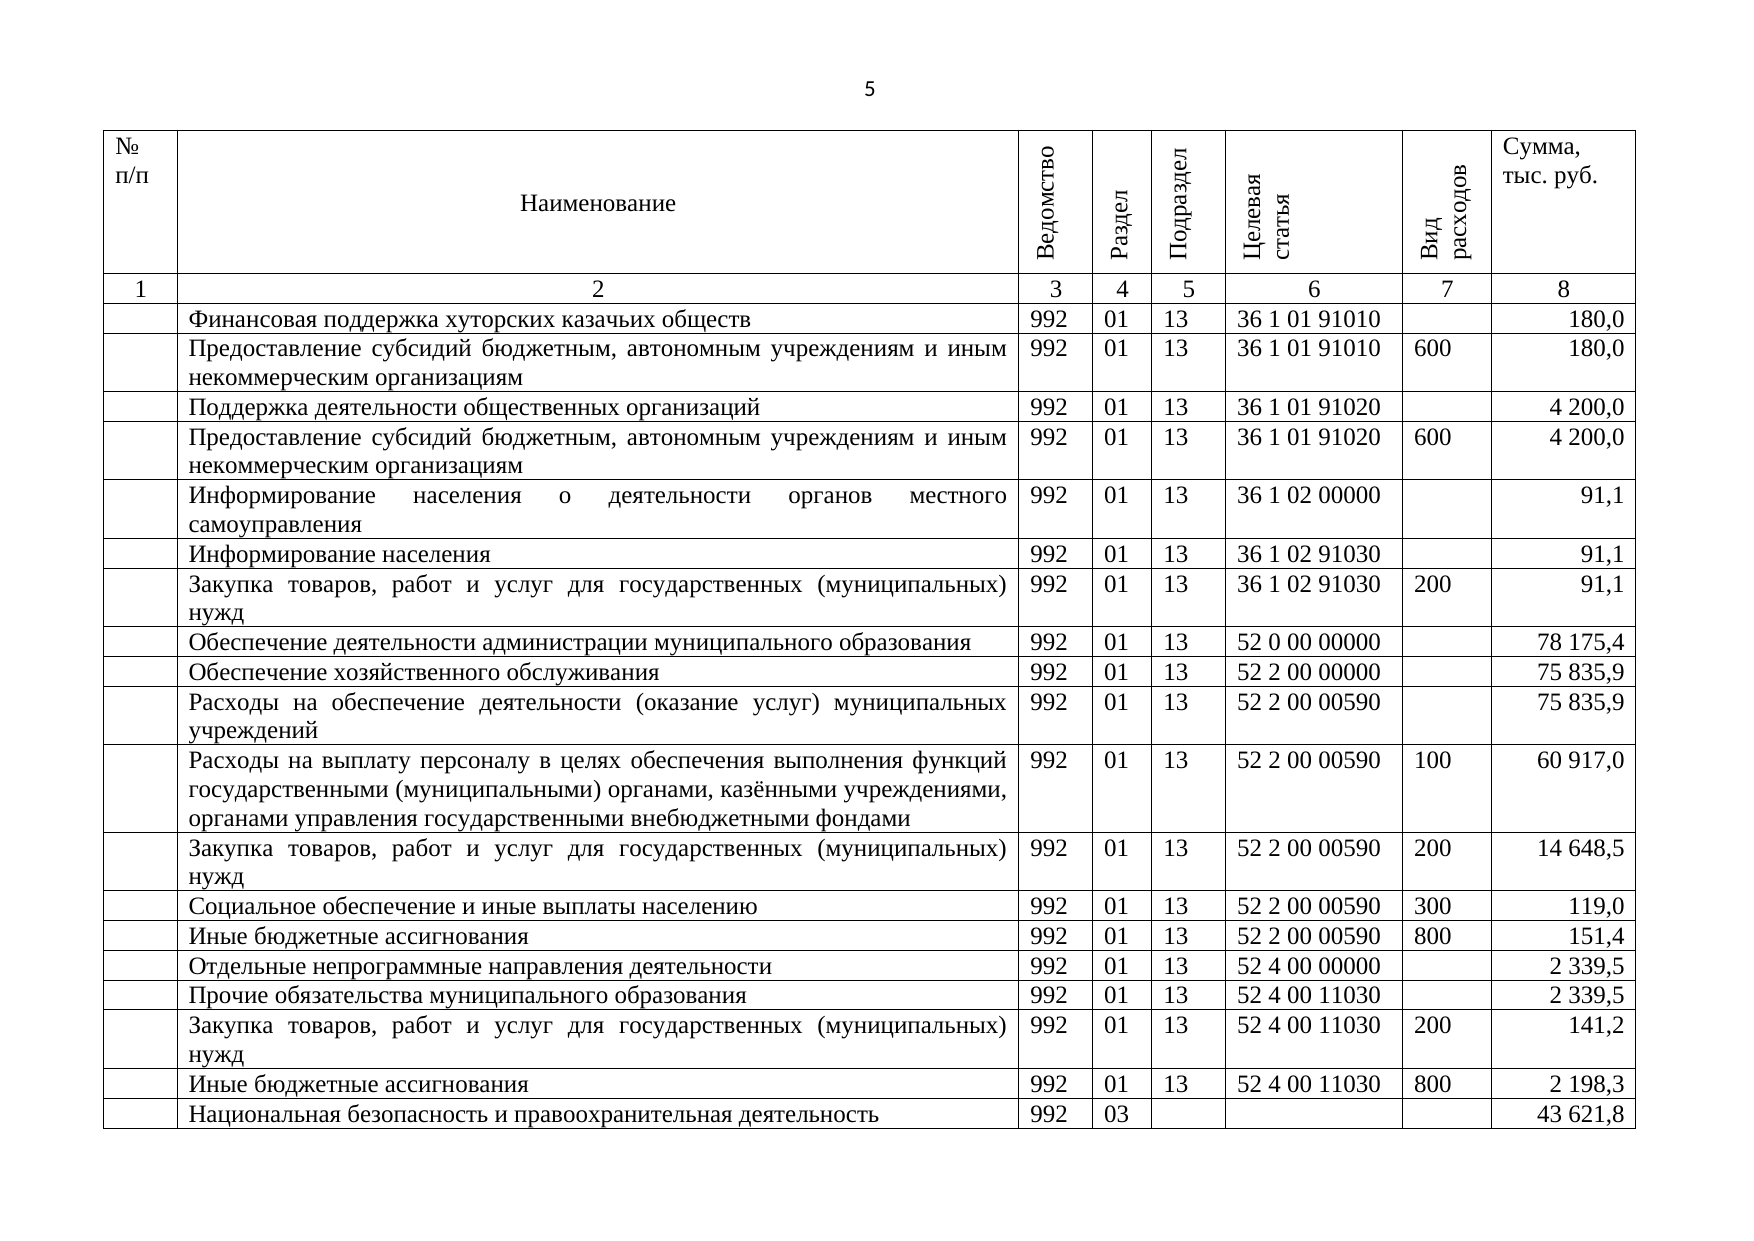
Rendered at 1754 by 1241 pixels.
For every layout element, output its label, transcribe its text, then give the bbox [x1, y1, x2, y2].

table_header Целевая статья [1226, 131, 1402, 273]
table_cell 992 [1019, 891, 1092, 920]
table_cell 992 [1019, 480, 1092, 538]
table_cell Отдельные непрограммные направления деятельности [178, 951, 1018, 979]
table_cell 300 [1403, 891, 1491, 920]
table_cell 36 1 02 91030 [1226, 569, 1402, 626]
table_cell 52 2 00 00590 [1226, 745, 1402, 832]
table_header № п/п [104, 131, 177, 273]
table_cell 8 [1492, 274, 1635, 303]
table_cell [1403, 304, 1491, 332]
table_cell 992 [1019, 334, 1092, 391]
table_cell 200 [1403, 1010, 1491, 1068]
table_cell 01 [1093, 627, 1151, 656]
table_cell 180,0 [1492, 334, 1635, 391]
table_cell [104, 480, 177, 538]
table_cell 01 [1093, 921, 1151, 950]
table_cell 13 [1152, 687, 1225, 744]
table_cell 01 [1093, 687, 1151, 744]
table_cell 600 [1403, 422, 1491, 479]
table_cell [1226, 1099, 1402, 1127]
table_cell 78 175,4 [1492, 627, 1635, 656]
table_cell 2 [178, 274, 1018, 303]
table_cell 13 [1152, 422, 1225, 479]
table_cell [104, 833, 177, 890]
table_header Наименование [178, 131, 1018, 273]
table_cell 992 [1019, 304, 1092, 332]
table_cell [104, 539, 177, 568]
table_cell 151,4 [1492, 921, 1635, 950]
table_cell [1152, 1099, 1225, 1127]
table_cell 13 [1152, 304, 1225, 332]
table_cell [104, 951, 177, 979]
table_cell 13 [1152, 657, 1225, 686]
table_cell 5 [1152, 274, 1225, 303]
table_cell [104, 1069, 177, 1098]
table_cell [104, 891, 177, 920]
table_cell 119,0 [1492, 891, 1635, 920]
table_cell 01 [1093, 334, 1151, 391]
table_cell 4 [1093, 274, 1151, 303]
table_cell 13 [1152, 921, 1225, 950]
table_cell 52 0 00 00000 [1226, 627, 1402, 656]
table_cell 01 [1093, 392, 1151, 421]
table_cell [104, 1099, 177, 1127]
table_cell 1 [104, 274, 177, 303]
table_cell Поддержка деятельности общественных организаций [178, 392, 1018, 421]
table_cell 01 [1093, 891, 1151, 920]
table_cell 180,0 [1492, 304, 1635, 332]
table_cell Социальное обеспечение и иные выплаты населению [178, 891, 1018, 920]
table_cell [104, 657, 177, 686]
table_cell 13 [1152, 951, 1225, 979]
table_cell 992 [1019, 1010, 1092, 1068]
table_cell 52 4 00 00000 [1226, 951, 1402, 979]
table_cell 36 1 02 00000 [1226, 480, 1402, 538]
table_cell 13 [1152, 891, 1225, 920]
table_cell 200 [1403, 833, 1491, 890]
table_cell 01 [1093, 951, 1151, 979]
table_cell 992 [1019, 569, 1092, 626]
table_cell 13 [1152, 1069, 1225, 1098]
table_cell 01 [1093, 1069, 1151, 1098]
table_cell [1403, 480, 1491, 538]
table_cell 01 [1093, 422, 1151, 479]
table_cell 992 [1019, 1069, 1092, 1098]
table_cell 992 [1019, 981, 1092, 1009]
table_cell 992 [1019, 745, 1092, 832]
table_cell 91,1 [1492, 569, 1635, 626]
table_cell Предоставление субсидий бюджетным, автономным учреждениям и иным некоммерческим организациям [178, 422, 1018, 479]
table_cell Расходы на выплату персоналу в целях обеспечения выполнения функций государственными (муниципальными) органами, казёнными учреждениями, органами управления государственными внебюджетными фондами [178, 745, 1018, 832]
table_cell 01 [1093, 981, 1151, 1009]
table_cell Обеспечение хозяйственного обслуживания [178, 657, 1018, 686]
table_cell [104, 1010, 177, 1068]
table_cell 13 [1152, 833, 1225, 890]
table_cell 800 [1403, 1069, 1491, 1098]
table_cell [104, 569, 177, 626]
table_cell 36 1 01 91010 [1226, 304, 1402, 332]
table_cell Финансовая поддержка хуторских казачьих обществ [178, 304, 1018, 332]
table_cell 52 2 00 00590 [1226, 687, 1402, 744]
table_cell 992 [1019, 687, 1092, 744]
table_header Раздел [1093, 131, 1151, 273]
table_cell [104, 687, 177, 744]
table_cell 13 [1152, 392, 1225, 421]
table_cell 7 [1403, 274, 1491, 303]
table_cell 2 339,5 [1492, 981, 1635, 1009]
table_cell [104, 921, 177, 950]
table_cell 13 [1152, 480, 1225, 538]
table_cell [1403, 657, 1491, 686]
table_cell [104, 745, 177, 832]
table_cell 01 [1093, 480, 1151, 538]
table_cell 13 [1152, 539, 1225, 568]
table_cell [1403, 1099, 1491, 1127]
table_cell 992 [1019, 422, 1092, 479]
table_cell 4 200,0 [1492, 392, 1635, 421]
table_cell 01 [1093, 569, 1151, 626]
table_cell Обеспечение деятельности администрации муниципального образования [178, 627, 1018, 656]
table_cell 200 [1403, 569, 1491, 626]
table_cell 60 917,0 [1492, 745, 1635, 832]
table_cell 01 [1093, 833, 1151, 890]
table_cell [104, 334, 177, 391]
table_cell 3 [1019, 274, 1092, 303]
table_cell 13 [1152, 627, 1225, 656]
table_cell 13 [1152, 1010, 1225, 1068]
table_cell [104, 392, 177, 421]
table_cell 141,2 [1492, 1010, 1635, 1068]
table_cell 52 2 00 00590 [1226, 833, 1402, 890]
table_cell 4 200,0 [1492, 422, 1635, 479]
table_cell 13 [1152, 334, 1225, 391]
table_cell Иные бюджетные ассигнования [178, 1069, 1018, 1098]
table_cell 992 [1019, 657, 1092, 686]
table_cell 43 621,8 [1492, 1099, 1635, 1127]
table_cell 992 [1019, 833, 1092, 890]
table_cell 52 2 00 00590 [1226, 891, 1402, 920]
table_cell [104, 627, 177, 656]
table_header Ведомство [1019, 131, 1092, 273]
table_cell 6 [1226, 274, 1402, 303]
table_cell 52 4 00 11030 [1226, 981, 1402, 1009]
table_cell 52 2 00 00000 [1226, 657, 1402, 686]
table_cell [104, 422, 177, 479]
table_cell Национальная безопасность и правоохранительная деятельность [178, 1099, 1018, 1127]
table_cell 01 [1093, 657, 1151, 686]
table_cell 13 [1152, 981, 1225, 1009]
table_cell 01 [1093, 539, 1151, 568]
table_cell 2 198,3 [1492, 1069, 1635, 1098]
table_cell 2 339,5 [1492, 951, 1635, 979]
table_cell 100 [1403, 745, 1491, 832]
table_cell 992 [1019, 1099, 1092, 1127]
table_cell 800 [1403, 921, 1491, 950]
table_header Сумма, тыс. руб. [1492, 131, 1635, 273]
table_cell Информирование населения [178, 539, 1018, 568]
table_cell 01 [1093, 1010, 1151, 1068]
table_cell [1403, 981, 1491, 1009]
table_cell 992 [1019, 392, 1092, 421]
table_cell [1403, 392, 1491, 421]
table_cell 75 835,9 [1492, 687, 1635, 744]
table_cell 03 [1093, 1099, 1151, 1127]
table_cell [1403, 627, 1491, 656]
table_header Подраздел [1152, 131, 1225, 273]
table_cell 36 1 02 91030 [1226, 539, 1402, 568]
table_cell 01 [1093, 745, 1151, 832]
table_cell 14 648,5 [1492, 833, 1635, 890]
table_cell 91,1 [1492, 480, 1635, 538]
table_cell 992 [1019, 921, 1092, 950]
table_cell 992 [1019, 539, 1092, 568]
table_cell 52 2 00 00590 [1226, 921, 1402, 950]
table_cell Предоставление субсидий бюджетным, автономным учреждениям и иным некоммерческим организациям [178, 334, 1018, 391]
table_header Вид расходов [1403, 131, 1491, 273]
table_cell 75 835,9 [1492, 657, 1635, 686]
table_cell [1403, 539, 1491, 568]
table_cell 91,1 [1492, 539, 1635, 568]
table_cell [1403, 951, 1491, 979]
table_cell [1403, 687, 1491, 744]
table_cell 36 1 01 91010 [1226, 334, 1402, 391]
table_cell Закупка товаров, работ и услуг для государственных (муниципальных) нужд [178, 833, 1018, 890]
table_cell [104, 981, 177, 1009]
table_cell Иные бюджетные ассигнования [178, 921, 1018, 950]
table_cell Закупка товаров, работ и услуг для государственных (муниципальных) нужд [178, 569, 1018, 626]
table_cell 600 [1403, 334, 1491, 391]
table_cell 13 [1152, 569, 1225, 626]
table_cell Информирование населения о деятельности органов местного самоуправления [178, 480, 1018, 538]
table_cell 01 [1093, 304, 1151, 332]
table_cell 52 4 00 11030 [1226, 1010, 1402, 1068]
table_cell 992 [1019, 627, 1092, 656]
table_cell 52 4 00 11030 [1226, 1069, 1402, 1098]
table_cell 36 1 01 91020 [1226, 422, 1402, 479]
table_cell [104, 304, 177, 332]
table_cell Расходы на обеспечение деятельности (оказание услуг) муниципальных учреждений [178, 687, 1018, 744]
table_cell 13 [1152, 745, 1225, 832]
table_cell Прочие обязательства муниципального образования [178, 981, 1018, 1009]
table_cell Закупка товаров, работ и услуг для государственных (муниципальных) нужд [178, 1010, 1018, 1068]
table_cell 36 1 01 91020 [1226, 392, 1402, 421]
table_cell 992 [1019, 951, 1092, 979]
